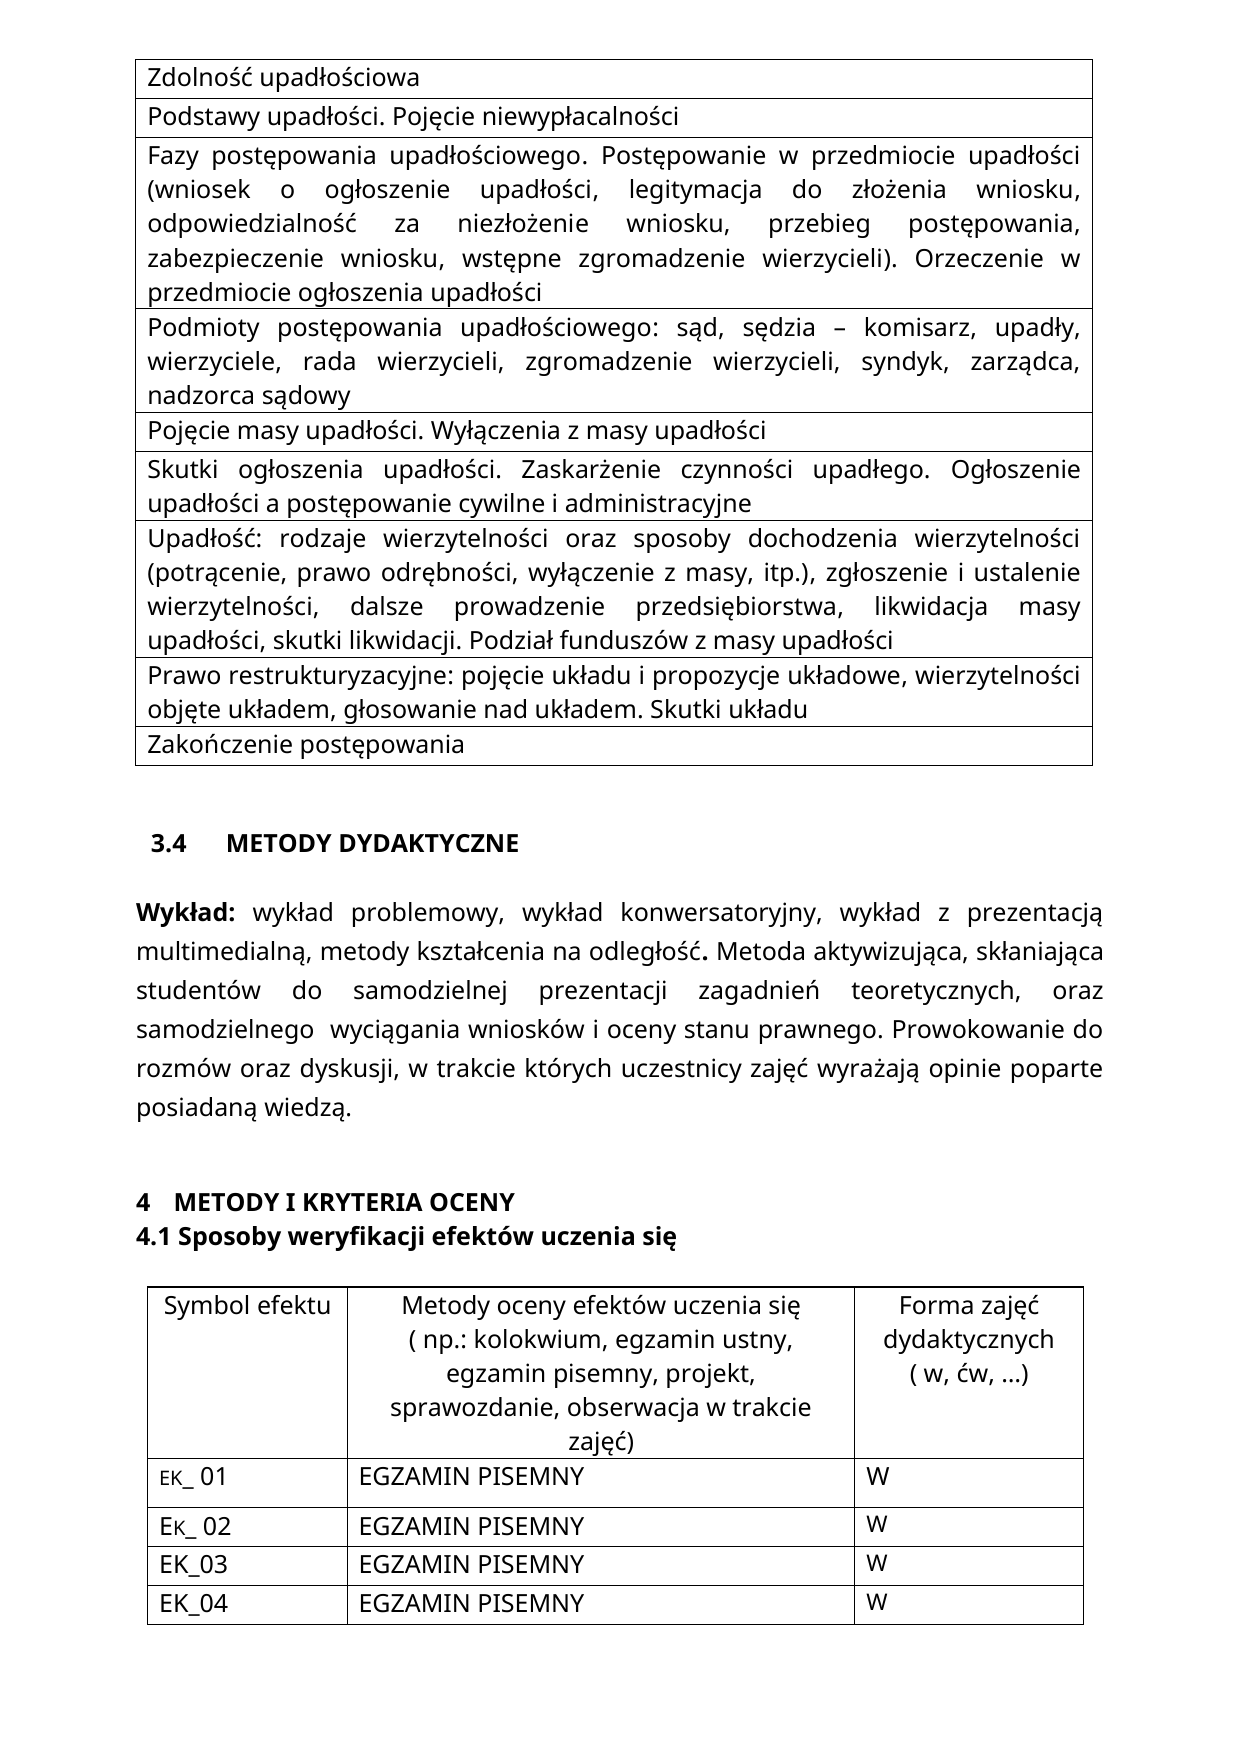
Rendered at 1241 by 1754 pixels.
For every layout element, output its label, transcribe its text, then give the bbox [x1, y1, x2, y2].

table_cell EGZAMIN PISEMNY [348, 1459, 854, 1507]
table_cell Podstawy upadłości. Pojęcie niewypłacalności [136, 99, 1092, 137]
table_cell EGZAMIN PISEMNY [348, 1508, 854, 1546]
table_cell W [855, 1459, 1083, 1507]
table_cell EK_04 [148, 1586, 347, 1624]
list METODY DYDAKTYCZNE [151, 826, 1104, 860]
table_cell ek_ 01 [148, 1459, 347, 1507]
text 4.1 Sposoby weryfikacji efektów uczenia się [136, 1218, 1104, 1252]
table_cell Upadłość: rodzaje wierzytelności oraz sposoby dochodzenia wierzytelności (potrącenie, prawo odrębności, wyłączenie z masy, itp.), zgłoszenie i ustalenie wierzytelności, dalsze prowadzenie przedsiębiorstwa, likwidacja masy upadłości, skutki likwidacji. Podział funduszów z masy upadłości [136, 521, 1092, 657]
table_cell Zakończenie postępowania [136, 727, 1092, 765]
table_cell W [855, 1586, 1083, 1624]
table_cell Prawo restrukturyzacyjne: pojęcie układu i propozycje układowe, wierzytelności objęte układem, głosowanie nad układem. Skutki układu [136, 658, 1092, 726]
table_cell Pojęcie masy upadłości. Wyłączenia z masy upadłości [136, 413, 1092, 451]
table_cell EK_03 [148, 1547, 347, 1585]
table_header Metody oceny efektów uczenia się ( np.: kolokwium, egzamin ustny, egzamin pisemny, projekt, sprawozdanie, obserwacja w trakcie zajęć) [348, 1288, 854, 1458]
list METODY I KRYTERIA OCENY [136, 1184, 1104, 1218]
table_cell Podmioty postępowania upadłościowego: sąd, sędzia – komisarz, upadły, wierzyciele, rada wierzycieli, zgromadzenie wierzycieli, syndyk, zarządca, nadzorca sądowy [136, 309, 1092, 412]
table_cell W [855, 1547, 1083, 1585]
table_cell Ek_ 02 [148, 1508, 347, 1546]
table_cell Zdolność upadłościowa [136, 60, 1092, 98]
table_cell EGZAMIN PISEMNY [348, 1586, 854, 1624]
table_header Forma zajęć dydaktycznych ( w, ćw, …) [855, 1288, 1083, 1458]
table_cell Skutki ogłoszenia upadłości. Zaskarżenie czynności upadłego. Ogłoszenie upadłości a postępowanie cywilne i administracyjne [136, 452, 1092, 520]
table_cell W [855, 1508, 1083, 1546]
table_header Symbol efektu [148, 1288, 347, 1458]
table_cell EGZAMIN PISEMNY [348, 1547, 854, 1585]
table_cell Fazy postępowania upadłościowego. Postępowanie w przedmiocie upadłości (wniosek o ogłoszenie upadłości, legitymacja do złożenia wniosku, odpowiedzialność za niezłożenie wniosku, przebieg postępowania, zabezpieczenie wniosku, wstępne zgromadzenie wierzycieli). Orzeczenie w przedmiocie ogłoszenia upadłości [136, 138, 1092, 308]
text Wykład: wykład problemowy, wykład konwersatoryjny, wykład z prezentacją multimedialną, metody kształcenia na odległość. Metoda aktywizująca, skłaniająca studentów do samodzielnej prezentacji zagadnień teoretycznych, oraz samodzielnego wyciągania wniosków i oceny stanu prawnego. Prowokowanie do rozmów oraz dyskusji, w trakcie których uczestnicy zajęć wyrażają opinie poparte posiadaną wiedzą. [136, 894, 1104, 1124]
